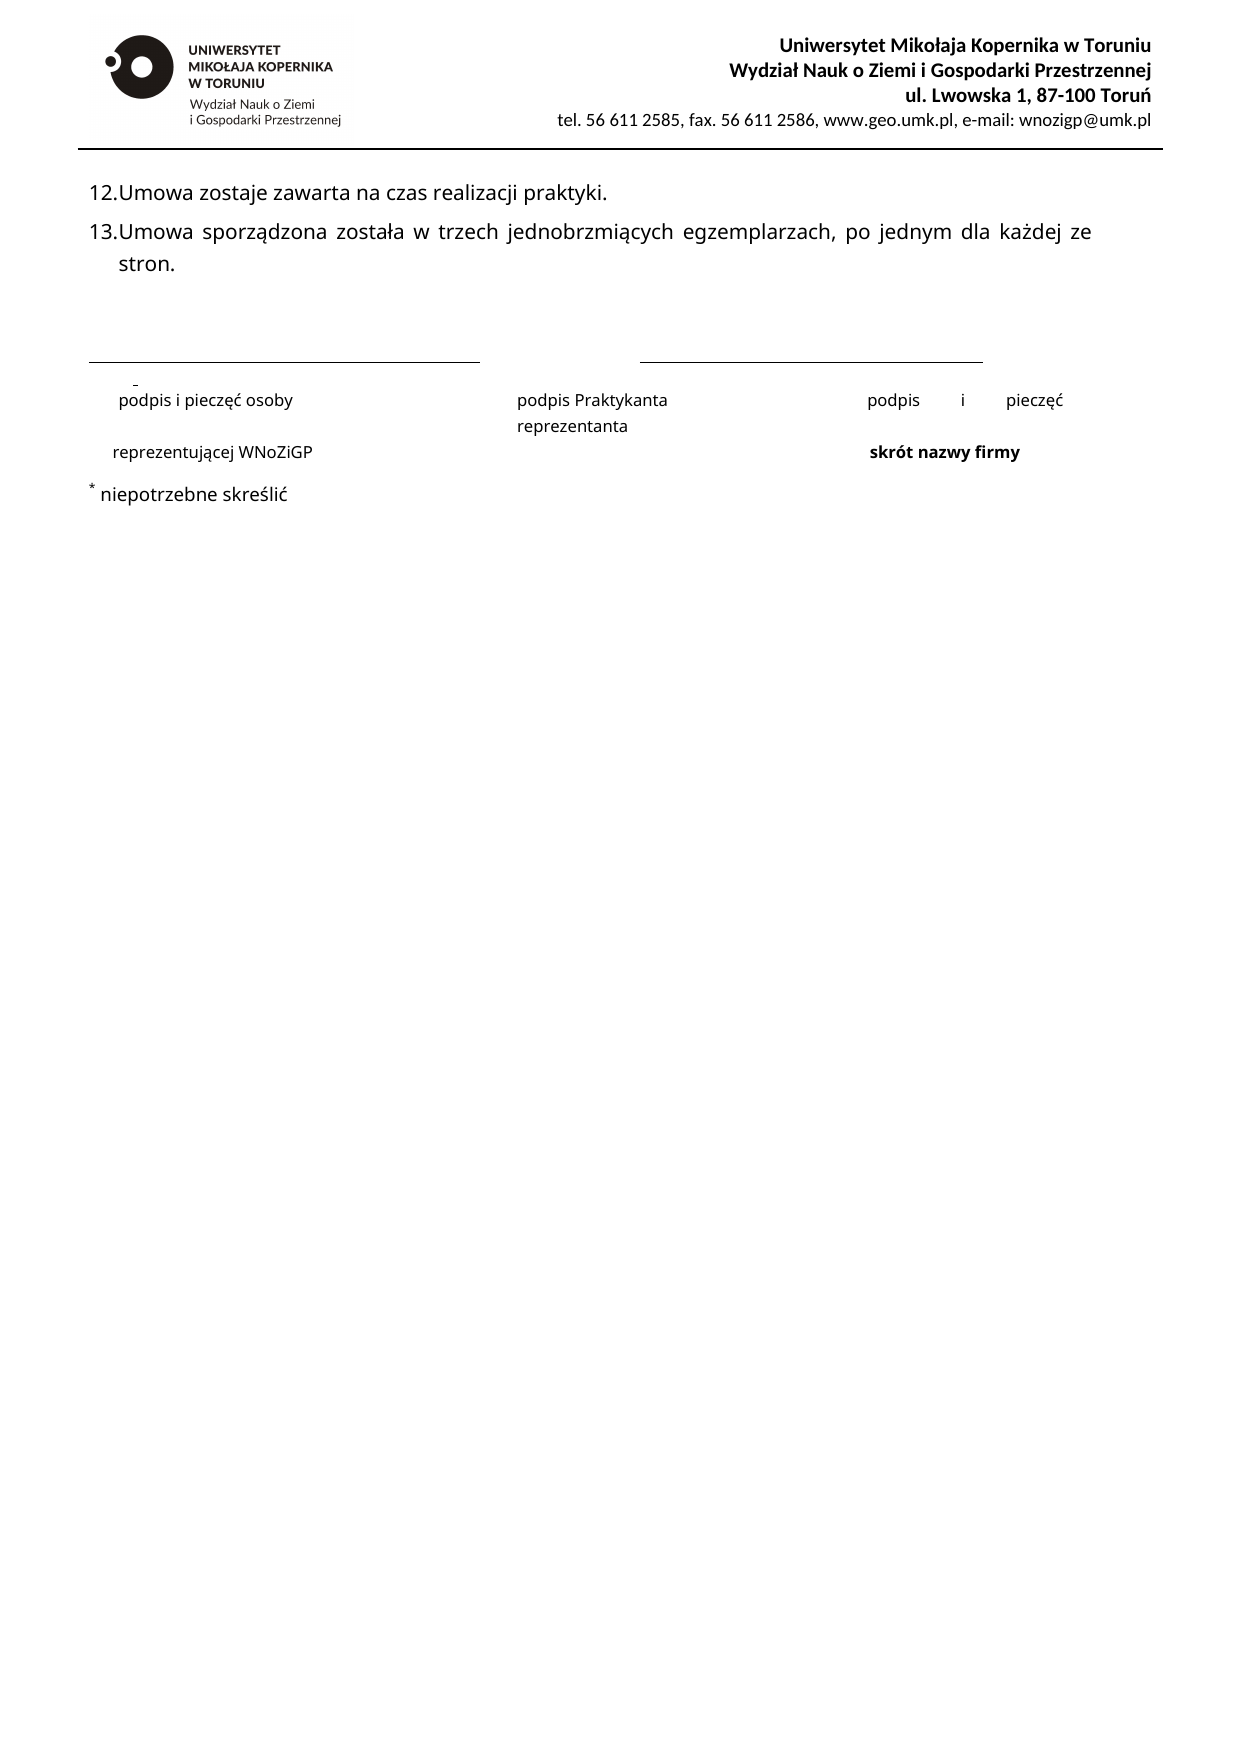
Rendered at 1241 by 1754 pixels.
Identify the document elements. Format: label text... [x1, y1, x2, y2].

text podpis i pieczęć osoby podpis Praktykanta podpis i pieczęć reprezentanta [118, 388, 1063, 437]
text . . [89, 343, 1093, 388]
list Umowa sporządzona została w trzech jednobrzmiących egzemplarzach, po jednym dla każdej ze stron. [89, 217, 1093, 278]
picture [88, 14, 354, 146]
text * niepotrzebne skreślić [89, 479, 1093, 507]
list Umowa zostaje zawarta na czas realizacji praktyki. [89, 178, 1093, 206]
text reprezentującej WNoZiGP [112, 441, 1093, 463]
